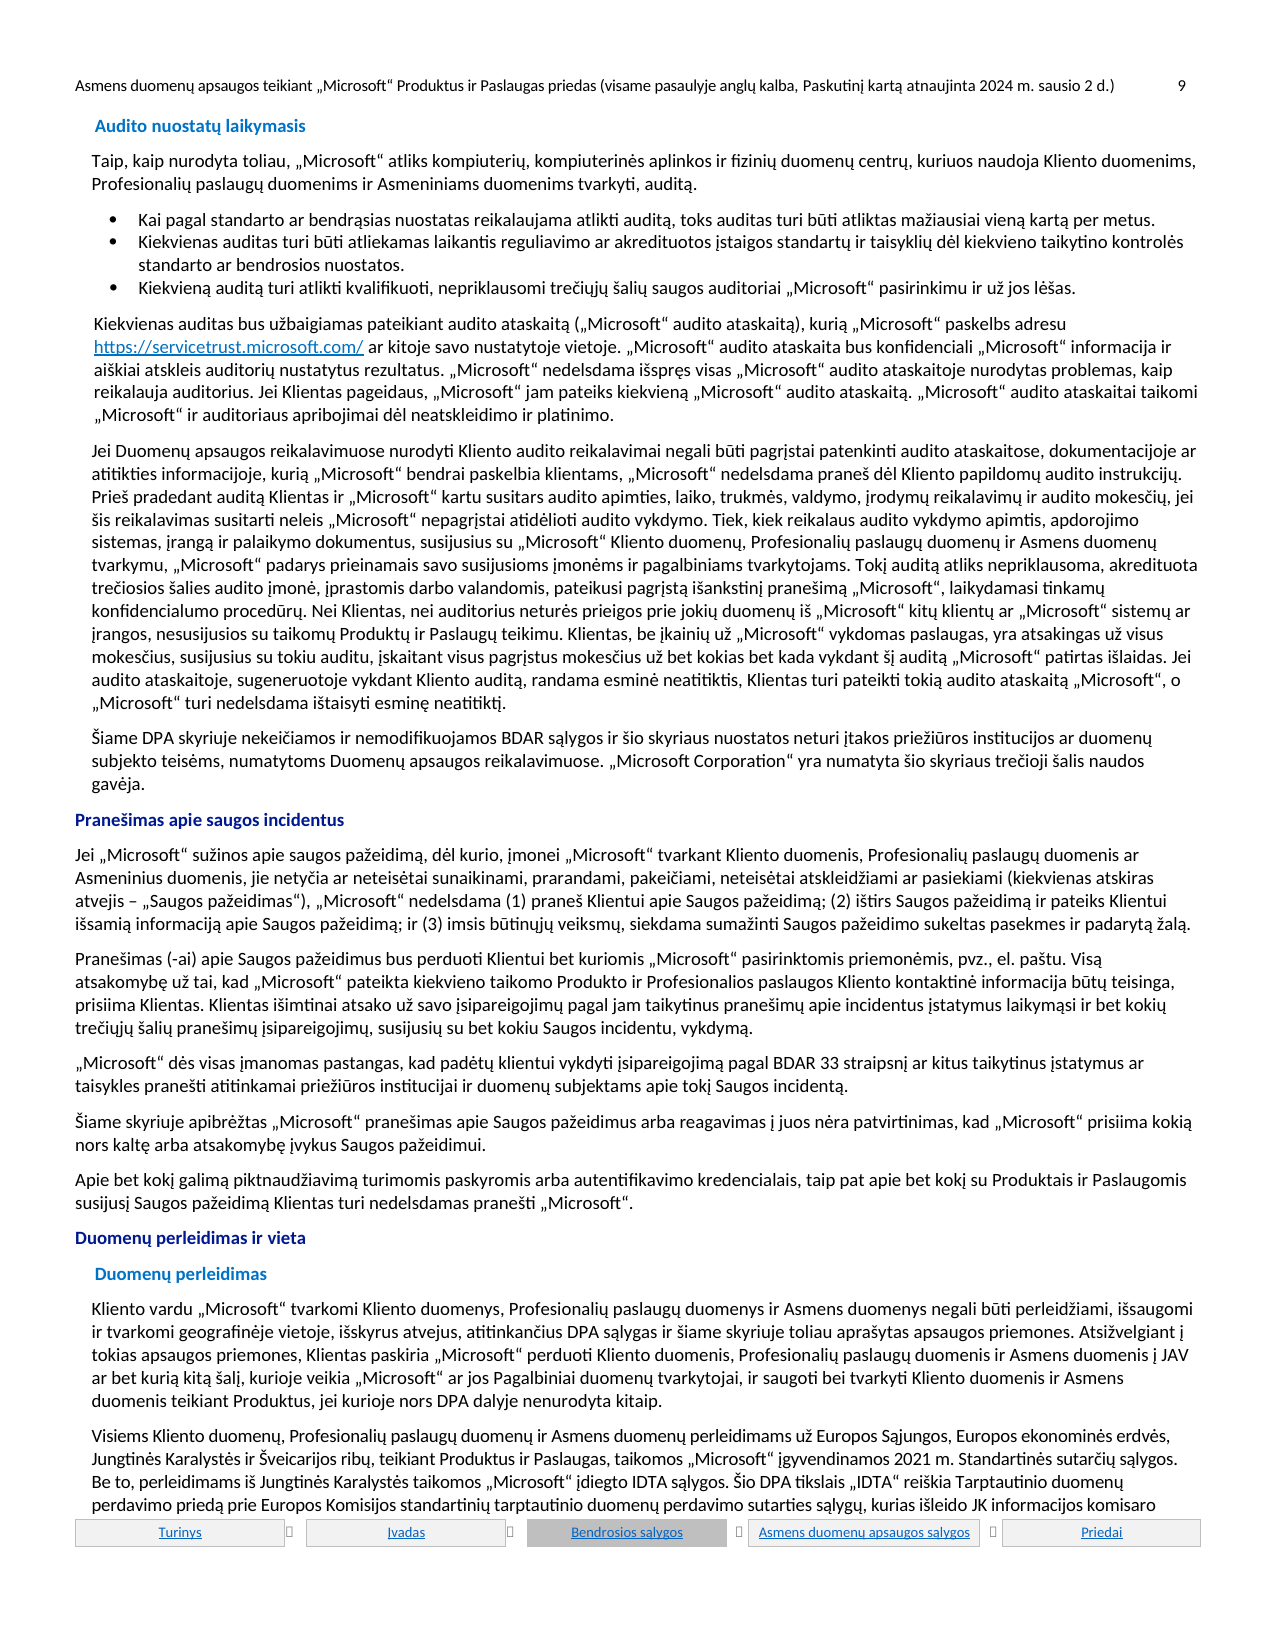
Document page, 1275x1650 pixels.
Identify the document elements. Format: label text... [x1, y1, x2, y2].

list Jei „Microsoft“ sužinos apie saugos pažeidimą, dėl kurio, įmonei „Microsoft“ tvarkant Kliento duomenis, Profesionalių paslaugų duomenis ar Asmeninius duomenis, jie netyčia ar neteisėtai sunaikinami, prarandami, pakeičiami, neteisėtai atskleidžiami ar pasiekiami (kiekvienas atskiras atvejis – „Saugos pažeidimas“), „Microsoft“ nedelsdama (1) praneš Klientui apie Saugos pažeidimą; (2) ištirs Saugos pažeidimą ir pateiks Klientui išsamią informaciją apie Saugos pažeidimą; ir (3) imsis būtinųjų veiksmų, siekdama sumažinti Saugos pažeidimo sukeltas pasekmes ir padarytą žalą. [75, 843, 1200, 935]
list Kiekvieną auditą turi atlikti kvalifikuoti, nepriklausomi trečiųjų šalių saugos auditoriai „Microsoft“ pasirinkimu ir už jos lėšas. [110, 277, 1200, 299]
list Šiame skyriuje apibrėžtas „Microsoft“ pranešimas apie Saugos pažeidimus arba reagavimas į juos nėra patvirtinimas, kad „Microsoft“ prisiima kokią nors kaltę arba atsakomybę įvykus Saugos pažeidimui. [75, 1110, 1200, 1156]
list Šiame DPA skyriuje nekeičiamos ir nemodifikuojamos BDAR sąlygos ir šio skyriaus nuostatos neturi įtakos priežiūros institucijos ar duomenų subjekto teisėms, numatytoms Duomenų apsaugos reikalavimuose. „Microsoft Corporation“ yra numatyta šio skyriaus trečioji šalis naudos gavėja. [91, 727, 1200, 795]
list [91, 1424, 1200, 1516]
list Kai pagal standarto ar bendrąsias nuostatas reikalaujama atlikti auditą, toks auditas turi būti atliktas mažiausiai vieną kartą per metus. [109, 208, 1200, 231]
list Kiekvienas auditas turi būti atliekamas laikantis reguliavimo ar akredituotos įstaigos standartų ir taisyklių dėl kiekvieno taikytino kontrolės standarto ar bendrosios nuostatos. [109, 231, 1200, 277]
list Taip, kaip nurodyta toliau, „Microsoft“ atliks kompiuterių, kompiuterinės aplinkos ir fizinių duomenų centrų, kuriuos naudoja Kliento duomenims, Profesionalių paslaugų duomenims ir Asmeniniams duomenims tvarkyti, auditą. [91, 149, 1200, 195]
list Kiekvienas auditas bus užbaigiamas pateikiant audito ataskaitą („Microsoft“ audito ataskaitą), kurią „Microsoft“ paskelbs adresu https://servicetrust.microsoft.com/ ar kitoje savo nustatytoje vietoje. „Microsoft“ audito ataskaita bus konfidenciali „Microsoft“ informacija ir aiškiai atskleis auditorių nustatytus rezultatus. „Microsoft“ nedelsdama išspręs visas „Microsoft“ audito ataskaitoje nurodytas problemas, kaip reikalauja auditorius. Jei Klientas pageidaus, „Microsoft“ jam pateiks kiekvieną „Microsoft“ audito ataskaitą. „Microsoft“ audito ataskaitai taikomi „Microsoft“ ir auditoriaus apribojimai dėl neatskleidimo ir platinimo. [94, 312, 1200, 427]
list Apie bet kokį galimą piktnaudžiavimą turimomis paskyromis arba autentifikavimo kredencialais, taip pat apie bet kokį su Produktais ir Paslaugomis susijusį Saugos pažeidimą Klientas turi nedelsdamas pranešti „Microsoft“. [75, 1168, 1200, 1214]
subtitle Pranešimas apie saugos incidentus [75, 808, 1200, 831]
list „Microsoft“ dės visas įmanomas pastangas, kad padėtų klientui vykdyti įsipareigojimą pagal BDAR 33 straipsnį ar kitus taikytinus įstatymus ar taisykles pranešti atitinkamai priežiūros institucijai ir duomenų subjektams apie tokį Saugos incidentą. [75, 1052, 1200, 1097]
list Audito nuostatų laikymasis [94, 114, 1200, 137]
list Pranešimas (-ai) apie Saugos pažeidimus bus perduoti Klientui bet kuriomis „Microsoft“ pasirinktomis priemonėmis, pvz., el. paštu. Visą atsakomybę už tai, kad „Microsoft“ pateikta kiekvieno taikomo Produkto ir Profesionalios paslaugos Kliento kontaktinė informacija būtų teisinga, prisiima Klientas. Klientas išimtinai atsako už savo įsipareigojimų pagal jam taikytinus pranešimų apie incidentus įstatymus laikymąsi ir bet kokių trečiųjų šalių pranešimų įsipareigojimų, susijusių su bet kokiu Saugos incidentu, vykdymą. [75, 947, 1200, 1039]
list Jei Duomenų apsaugos reikalavimuose nurodyti Kliento audito reikalavimai negali būti pagrįstai patenkinti audito ataskaitose, dokumentacijoje ar atitikties informacijoje, kurią „Microsoft“ bendrai paskelbia klientams, „Microsoft“ nedelsdama praneš dėl Kliento papildomų audito instrukcijų. Prieš pradedant auditą Klientas ir „Microsoft“ kartu susitars audito apimties, laiko, trukmės, valdymo, įrodymų reikalavimų ir audito mokesčių, jei šis reikalavimas susitarti neleis „Microsoft“ nepagrįstai atidėlioti audito vykdymo. Tiek, kiek reikalaus audito vykdymo apimtis, apdorojimo sistemas, įrangą ir palaikymo dokumentus, susijusius su „Microsoft“ Kliento duomenų, Profesionalių paslaugų duomenų ir Asmens duomenų tvarkymu, „Microsoft“ padarys prieinamais savo susijusioms įmonėms ir pagalbiniams tvarkytojams. Tokį auditą atliks nepriklausoma, akredituota trečiosios šalies audito įmonė, įprastomis darbo valandomis, pateikusi pagrįstą išankstinį pranešimą „Microsoft“, laikydamasi tinkamų konfidencialumo procedūrų. Nei Klientas, nei auditorius neturės prieigos prie jokių duomenų iš „Microsoft“ kitų klientų ar „Microsoft“ sistemų ar įrangos, nesusijusios su taikomų Produktų ir Paslaugų teikimu. Klientas, be įkainių už „Microsoft“ vykdomas paslaugas, yra atsakingas už visus mokesčius, susijusius su tokiu auditu, įskaitant visus pagrįstus mokesčius už bet kokias bet kada vykdant šį auditą „Microsoft“ patirtas išlaidas. Jei audito ataskaitoje, sugeneruotoje vykdant Kliento auditą, randama esminė neatitiktis, Klientas turi pateikti tokią audito ataskaitą „Microsoft“, o „Microsoft“ turi nedelsdama ištaisyti esminę neatitiktį. [91, 439, 1200, 714]
list Duomenų perleidimas [94, 1262, 1200, 1285]
list Kliento vardu „Microsoft“ tvarkomi Kliento duomenys, Profesionalių paslaugų duomenys ir Asmens duomenys negali būti perleidžiami, išsaugomi ir tvarkomi geografinėje vietoje, išskyrus atvejus, atitinkančius DPA sąlygas ir šiame skyriuje toliau aprašytas apsaugos priemones. Atsižvelgiant į tokias apsaugos priemones, Klientas paskiria „Microsoft“ perduoti Kliento duomenis, Profesionalių paslaugų duomenis ir Asmens duomenis į JAV ar bet kurią kitą šalį, kurioje veikia „Microsoft“ ar jos Pagalbiniai duomenų tvarkytojai, ir saugoti bei tvarkyti Kliento duomenis ir Asmens duomenis teikiant Produktus, jei kurioje nors DPA dalyje nenurodyta kitaip. [91, 1297, 1200, 1412]
subtitle Duomenų perleidimas ir vieta [75, 1227, 1200, 1249]
